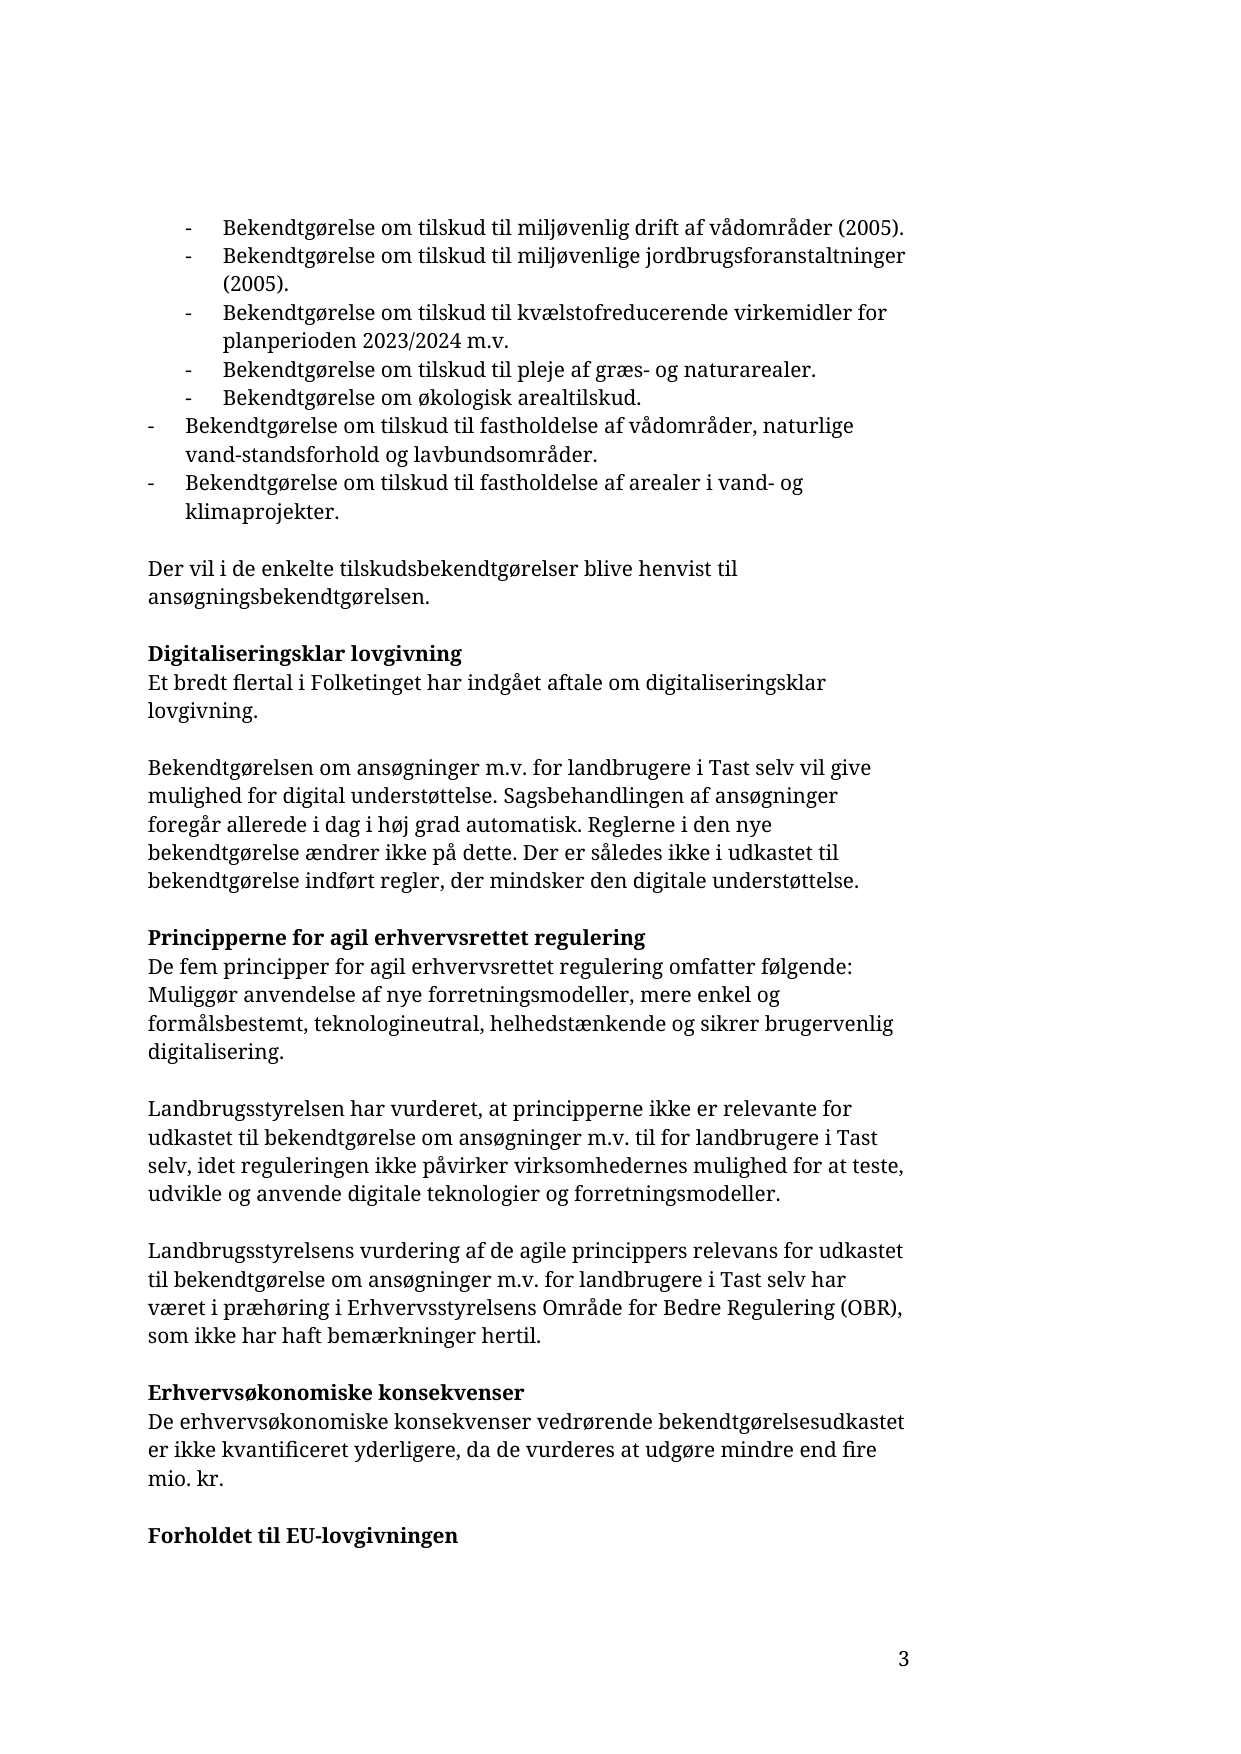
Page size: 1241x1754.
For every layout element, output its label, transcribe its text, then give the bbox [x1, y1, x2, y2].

text Digitaliseringsklar lovgivning [148, 639, 909, 668]
text Et bredt flertal i Folketinget har indgået aftale om digitaliseringsklar lovgivning. [148, 668, 909, 724]
text Forholdet til EU-lovgivningen [148, 1521, 909, 1549]
list Bekendtgørelse om tilskud til fastholdelse af arealer i vand- og klimaprojekter. [148, 468, 909, 525]
list Bekendtgørelse om tilskud til miljøvenlige jordbrugsforanstaltninger (2005). [185, 241, 909, 298]
list Bekendtgørelse om tilskud til fastholdelse af vådområder, naturlige vand-standsforhold og lavbundsområder. [148, 412, 909, 468]
list Bekendtgørelse om tilskud til pleje af græs- og naturarealer. [185, 355, 909, 383]
text Der vil i de enkelte tilskudsbekendtgørelser blive henvist til ansøgningsbekendtgørelsen. [148, 554, 909, 611]
text De erhvervsøkonomiske konsekvenser vedrørende bekendtgørelsesudkastet er ikke kvantificeret yderligere, da de vurderes at udgøre mindre end fire mio. kr. [148, 1407, 909, 1492]
list Bekendtgørelse om tilskud til miljøvenlig drift af vådområder (2005). [185, 213, 909, 241]
text Bekendtgørelsen om ansøgninger m.v. for landbrugere i Tast selv vil give mulighed for digital understøttelse. Sagsbehandlingen af ansøgninger foregår allerede i dag i høj grad automatisk. Reglerne i den nye bekendtgørelse ændrer ikke på dette. Der er således ikke i udkastet til bekendtgørelse indført regler, der mindsker den digitale understøttelse. [148, 753, 909, 895]
text De fem principper for agil erhvervsrettet regulering omfatter følgende: Muliggør anvendelse af nye forretningsmodeller, mere enkel og formålsbestemt, teknologineutral, helhedstænkende og sikrer brugervenlig digitalisering. [148, 952, 909, 1066]
text Landbrugsstyrelsens vurdering af de agile princippers relevans for udkastet til bekendtgørelse om ansøgninger m.v. for landbrugere i Tast selv har været i præhøring i Erhvervsstyrelsens Område for Bedre Regulering (OBR), som ikke har haft bemærkninger hertil. [148, 1236, 909, 1350]
list planperioden 2023/2024 m.v. [223, 326, 909, 355]
list Bekendtgørelse om tilskud til kvælstofreducerende virkemidler for [185, 298, 909, 326]
list Bekendtgørelse om økologisk arealtilskud. [185, 383, 909, 412]
text Principperne for agil erhvervsrettet regulering [148, 923, 909, 952]
text Landbrugsstyrelsen har vurderet, at principperne ikke er relevante for udkastet til bekendtgørelse om ansøgninger m.v. til for landbrugere i Tast selv, idet reguleringen ikke påvirker virksomhedernes mulighed for at teste, udvikle og anvende digitale teknologier og forretningsmodeller. [148, 1094, 909, 1208]
text Erhvervsøkonomiske konsekvenser [148, 1378, 909, 1407]
